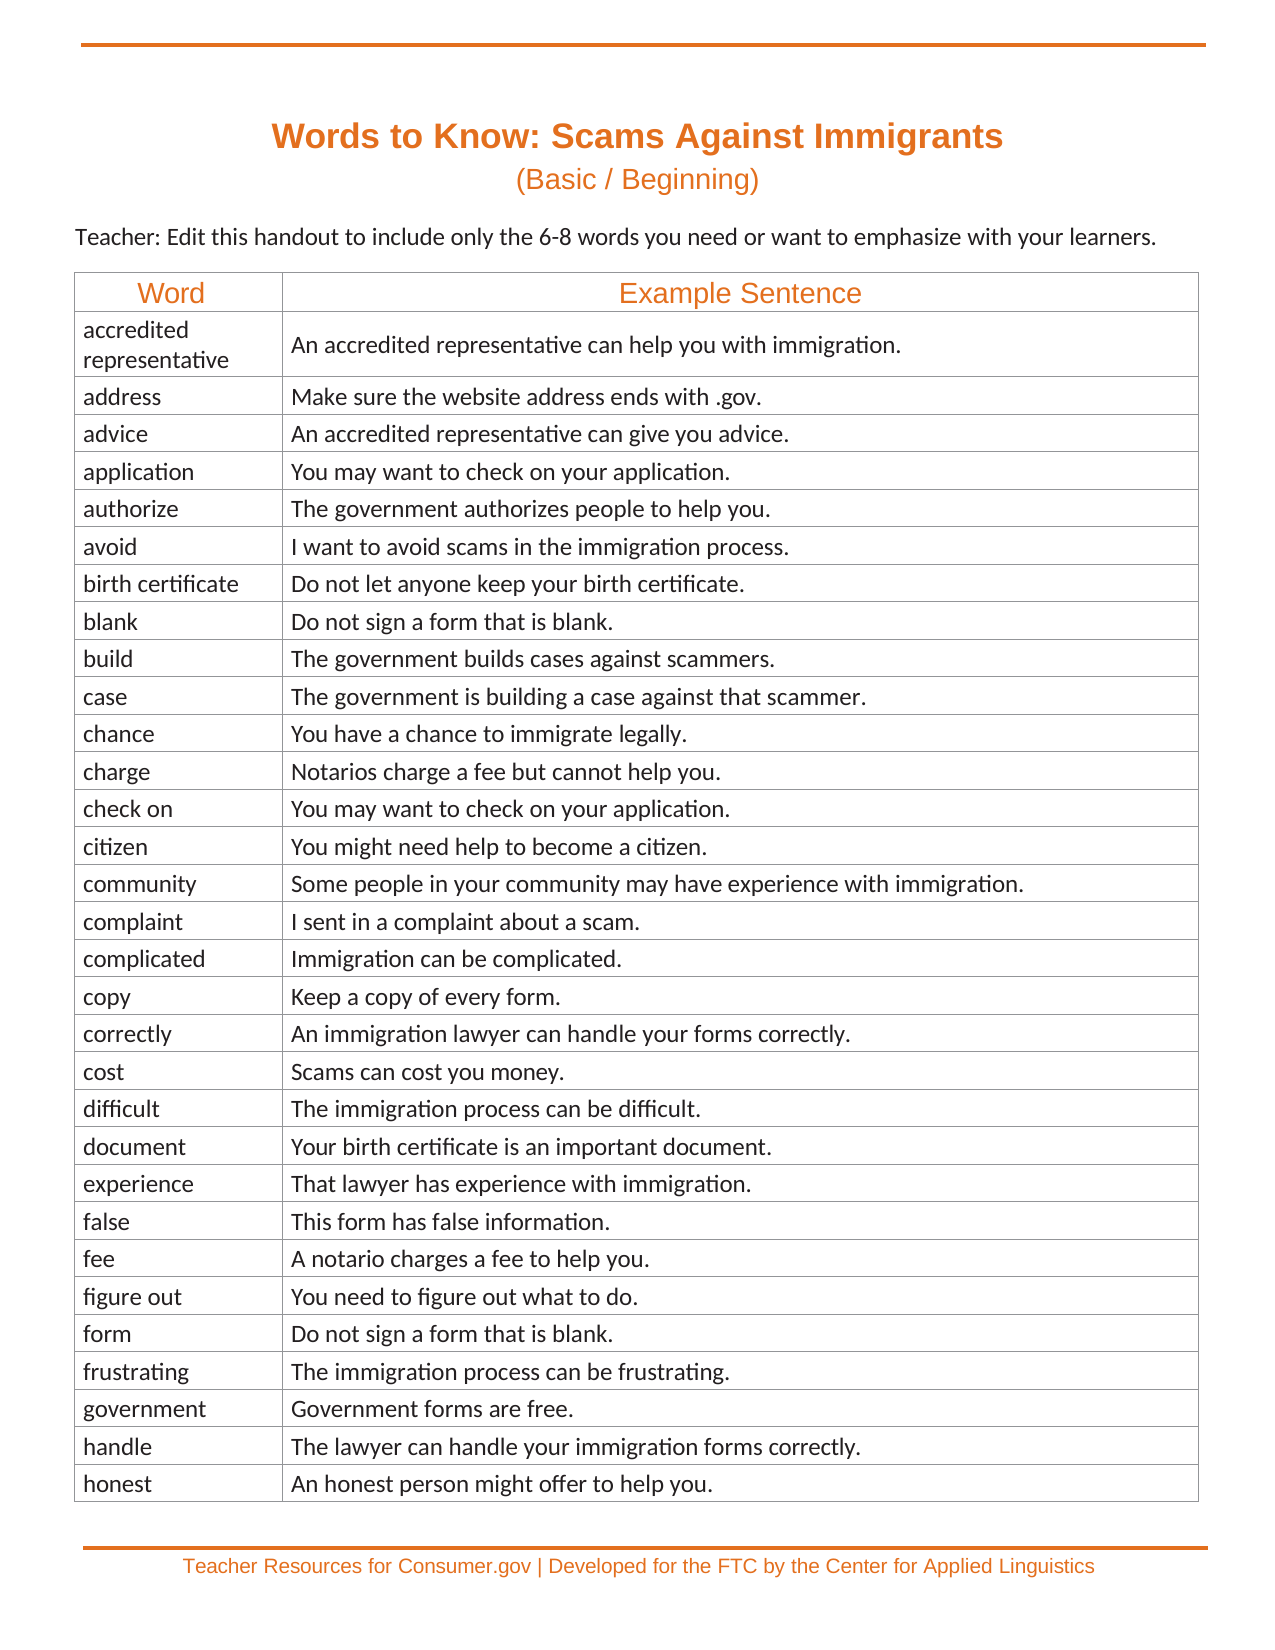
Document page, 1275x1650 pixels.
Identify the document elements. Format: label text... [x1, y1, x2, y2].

table_cell I want to avoid scams in the immigration process. [283, 527, 1198, 564]
table_cell copy [75, 977, 282, 1014]
text Words to Know: Scams Against Immigrants [237, 115, 1038, 156]
table_cell Immigration can be complicated. [283, 940, 1198, 976]
table_cell application [75, 452, 282, 489]
text (Basic / Beginning) [237, 162, 1038, 196]
table_cell This form has false information. [283, 1202, 1198, 1239]
table_cell Make sure the website address ends with .gov. [283, 377, 1198, 414]
table_cell document [75, 1127, 282, 1164]
table_cell The lawyer can handle your immigration forms correctly. [283, 1427, 1198, 1464]
table_cell Do not sign a form that is blank. [283, 602, 1198, 639]
table_cell You have a chance to immigrate legally. [283, 715, 1198, 751]
table_cell check on [75, 790, 282, 826]
table_cell You might need help to become a citizen. [283, 827, 1198, 864]
table_cell advice [75, 415, 282, 451]
table_cell The immigration process can be difficult. [283, 1090, 1198, 1126]
table_cell A notario charges a fee to help you. [283, 1240, 1198, 1276]
table_cell honest [75, 1465, 282, 1501]
table_cell complaint [75, 902, 282, 939]
table_cell fee [75, 1240, 282, 1276]
table_cell birth certificate [75, 565, 282, 601]
table_cell false [75, 1202, 282, 1239]
table_cell Some people in your community may have experience with immigration. [283, 865, 1198, 901]
table_cell You may want to check on your application. [283, 452, 1198, 489]
table_cell charge [75, 752, 282, 789]
table_cell Keep a copy of every form. [283, 977, 1198, 1014]
table_cell avoid [75, 527, 282, 564]
table_cell form [75, 1315, 282, 1351]
table_cell experience [75, 1165, 282, 1201]
table_cell I sent in a complaint about a scam. [283, 902, 1198, 939]
table_header Example Sentence [283, 273, 1198, 311]
table_cell difficult [75, 1090, 282, 1126]
table_cell An accredited representative can give you advice. [283, 415, 1198, 451]
table_cell Scams can cost you money. [283, 1052, 1198, 1089]
table_cell An accredited representative can help you with immigration. [283, 312, 1198, 376]
table_cell Government forms are free. [283, 1390, 1198, 1426]
table_cell community [75, 865, 282, 901]
table_cell frustrating [75, 1352, 282, 1389]
table_cell Your birth certificate is an important document. [283, 1127, 1198, 1164]
table_cell The government builds cases against scammers. [283, 640, 1198, 676]
table_cell build [75, 640, 282, 676]
table_cell complicated [75, 940, 282, 976]
table_cell case [75, 677, 282, 714]
table_cell chance [75, 715, 282, 751]
table_cell accredited representative [75, 312, 282, 376]
table_header Word [75, 273, 282, 311]
table_cell That lawyer has experience with immigration. [283, 1165, 1198, 1201]
table_cell handle [75, 1427, 282, 1464]
table_cell cost [75, 1052, 282, 1089]
table_cell The immigration process can be frustrating. [283, 1352, 1198, 1389]
table_cell authorize [75, 490, 282, 526]
table_cell The government authorizes people to help you. [283, 490, 1198, 526]
table_cell blank [75, 602, 282, 639]
table_cell correctly [75, 1015, 282, 1051]
table_cell figure out [75, 1277, 282, 1314]
table_cell address [75, 377, 282, 414]
table_cell government [75, 1390, 282, 1426]
table_cell citizen [75, 827, 282, 864]
table_cell You need to figure out what to do. [283, 1277, 1198, 1314]
table_cell Notarios charge a fee but cannot help you. [283, 752, 1198, 789]
table_cell Do not let anyone keep your birth certificate. [283, 565, 1198, 601]
table_cell Do not sign a form that is blank. [283, 1315, 1198, 1351]
text Teacher: Edit this handout to include only the 6-8 words you need or want to emphasize with your learners. [75, 221, 1212, 251]
table_cell An honest person might offer to help you. [283, 1465, 1198, 1501]
table_cell The government is building a case against that scammer. [283, 677, 1198, 714]
table_cell An immigration lawyer can handle your forms correctly. [283, 1015, 1198, 1051]
table_cell You may want to check on your application. [283, 790, 1198, 826]
